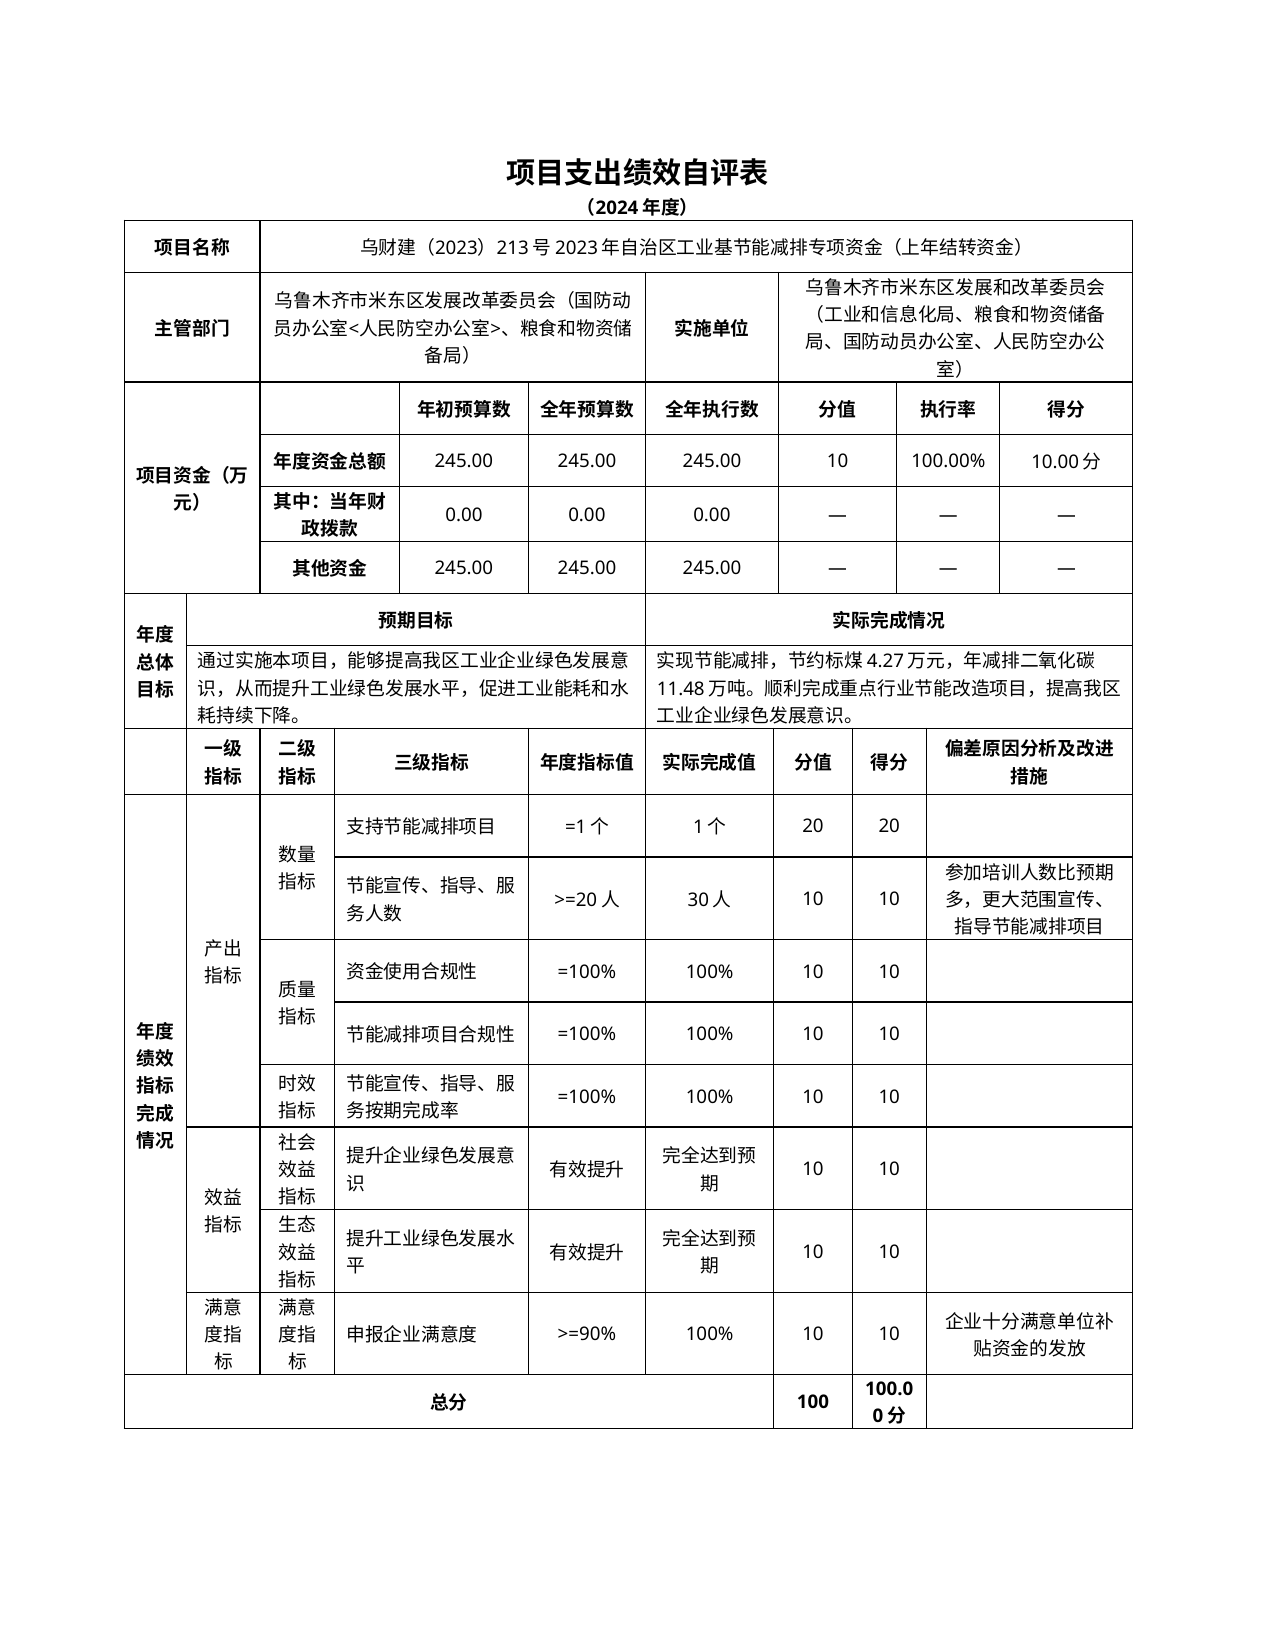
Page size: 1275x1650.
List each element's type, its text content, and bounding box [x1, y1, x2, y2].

table_cell 1个 [646, 795, 773, 856]
table_cell — [1000, 542, 1132, 593]
table_cell 10 [779, 435, 896, 486]
table_cell 产出指标 [187, 795, 259, 1126]
table_cell >=20人 [529, 858, 645, 939]
table_cell 生态效益指标 [261, 1210, 334, 1292]
table_cell >=90% [529, 1293, 645, 1374]
table_cell 10 [774, 1128, 852, 1209]
table_cell 10 [774, 1065, 852, 1126]
table_cell 其中：当年财政拨款 [261, 487, 399, 541]
table_cell [927, 1210, 1132, 1292]
table_cell — [779, 487, 896, 541]
table_cell 资金使用合规性 [335, 940, 528, 1001]
table_cell 实施单位 [646, 273, 778, 381]
table_cell 10 [853, 1128, 926, 1209]
table_cell 10 [853, 1210, 926, 1292]
table_cell 分值 [774, 729, 852, 794]
table_cell 有效提升 [529, 1210, 645, 1292]
table_cell 执行率 [897, 383, 999, 433]
table_cell 100 [774, 1375, 852, 1428]
table_cell 提升工业绿色发展水平 [335, 1210, 528, 1292]
table_cell 20 [774, 795, 852, 856]
table_cell [927, 795, 1132, 856]
table_cell =100% [529, 1065, 645, 1126]
table_cell 社会效益指标 [261, 1128, 334, 1209]
table_cell 10 [853, 1065, 926, 1126]
table_cell 100.00% [897, 435, 999, 486]
table_cell 项目资金（万元） [125, 383, 259, 593]
table_cell 预期目标 [187, 594, 645, 645]
table_cell 得分 [853, 729, 926, 794]
table_cell 实际完成情况 [646, 594, 1132, 645]
table_cell 偏差原因分析及改进措施 [927, 729, 1132, 794]
table_cell 100% [646, 1003, 773, 1064]
table_cell — [779, 542, 896, 593]
table_cell 245.00 [646, 542, 778, 593]
table_cell 245.00 [529, 542, 645, 593]
table_cell — [897, 487, 999, 541]
table_cell 满意度指标 [187, 1293, 259, 1374]
table_cell 时效指标 [261, 1065, 334, 1126]
table_cell 总分 [125, 1375, 773, 1428]
table_cell 数量指标 [261, 795, 334, 939]
table_cell 100% [646, 1065, 773, 1126]
table_cell 节能宣传、指导、服务按期完成率 [335, 1065, 528, 1126]
table_cell 节能减排项目合规性 [335, 1003, 528, 1064]
table_cell 节能宣传、指导、服务人数 [335, 858, 528, 939]
table_cell 质量指标 [261, 940, 334, 1064]
table_cell 主管部门 [125, 273, 259, 381]
table_cell 245.00 [400, 435, 528, 486]
table_cell 10 [774, 1210, 852, 1292]
table_cell — [1000, 487, 1132, 541]
table_cell =1个 [529, 795, 645, 856]
table_cell 20 [853, 795, 926, 856]
table_cell 30人 [646, 858, 773, 939]
table_cell 其他资金 [261, 542, 399, 593]
table_cell 年初预算数 [400, 383, 528, 433]
table_cell 245.00 [400, 542, 528, 593]
table_cell 企业十分满意单位补贴资金的发放 [927, 1293, 1132, 1374]
table_cell =100% [529, 1003, 645, 1064]
table_cell =100% [529, 940, 645, 1001]
table_header 乌财建（2023）213号2023年自治区工业基节能减排专项资金（上年结转资金） [261, 221, 1132, 272]
table_cell 年度资金总额 [261, 435, 399, 486]
table_cell 乌鲁木齐市米东区发展和改革委员会（工业和信息化局、粮食和物资储备局、国防动员办公室、人民防空办公室） [779, 273, 1132, 381]
table_cell 245.00 [529, 435, 645, 486]
table_cell 100.00分 [853, 1375, 926, 1428]
table_cell 0.00 [646, 487, 778, 541]
table_cell 完全达到预期 [646, 1210, 773, 1292]
table_cell 二级指标 [261, 729, 334, 794]
table_cell [927, 1003, 1132, 1064]
table_header 项目名称 [125, 221, 259, 272]
table_cell 10 [853, 1003, 926, 1064]
table_cell 年度指标值 [529, 729, 645, 794]
table_cell 满意度指标 [261, 1293, 334, 1374]
table_cell 年度绩效指标完成情况 [125, 795, 186, 1374]
table_cell [927, 940, 1132, 1001]
table_cell 10 [774, 858, 852, 939]
table_cell 分值 [779, 383, 896, 433]
table_cell [927, 1065, 1132, 1126]
table_cell 全年预算数 [529, 383, 645, 433]
table_cell 0.00 [529, 487, 645, 541]
table_cell [927, 1128, 1132, 1209]
table_cell 得分 [1000, 383, 1132, 433]
table_cell 0.00 [400, 487, 528, 541]
table_cell 有效提升 [529, 1128, 645, 1209]
table_cell 提升企业绿色发展意识 [335, 1128, 528, 1209]
table_cell 10 [774, 1293, 852, 1374]
table_cell 通过实施本项目，能够提高我区工业企业绿色发展意识，从而提升工业绿色发展水平，促进工业能耗和水耗持续下降。 [187, 646, 645, 728]
table_cell 参加培训人数比预期多，更大范围宣传、指导节能减排项目 [927, 858, 1132, 939]
table_cell 一级指标 [187, 729, 259, 794]
table_cell 10 [774, 1003, 852, 1064]
table_cell 乌鲁木齐市米东区发展改革委员会（国防动员办公室<人民防空办公室>、粮食和物资储备局） [261, 273, 645, 381]
table_cell 效益指标 [187, 1128, 259, 1292]
table_cell 10 [853, 940, 926, 1001]
table_cell — [897, 542, 999, 593]
table_cell [125, 729, 186, 794]
table_cell [261, 383, 399, 433]
table_cell 245.00 [646, 435, 778, 486]
table_cell 年度总体目标 [125, 594, 186, 728]
table_cell 实现节能减排，节约标煤4.27万元，年减排二氧化碳11.48万吨。顺利完成重点行业节能改造项目，提高我区工业企业绿色发展意识。 [646, 646, 1132, 728]
table_cell 100% [646, 940, 773, 1001]
table_cell 100% [646, 1293, 773, 1374]
table_cell 完全达到预期 [646, 1128, 773, 1209]
table_cell 10 [853, 858, 926, 939]
table_cell [927, 1375, 1132, 1428]
table_cell 申报企业满意度 [335, 1293, 528, 1374]
table_cell 10.00分 [1000, 435, 1132, 486]
table_cell 全年执行数 [646, 383, 778, 433]
table_cell 实际完成值 [646, 729, 773, 794]
text 项目支出绩效自评表 [187, 150, 1087, 192]
table_cell 支持节能减排项目 [335, 795, 528, 856]
table_cell 10 [774, 940, 852, 1001]
table_cell 10 [853, 1293, 926, 1374]
table_cell 三级指标 [335, 729, 528, 794]
text （2024年度） [187, 192, 1087, 219]
